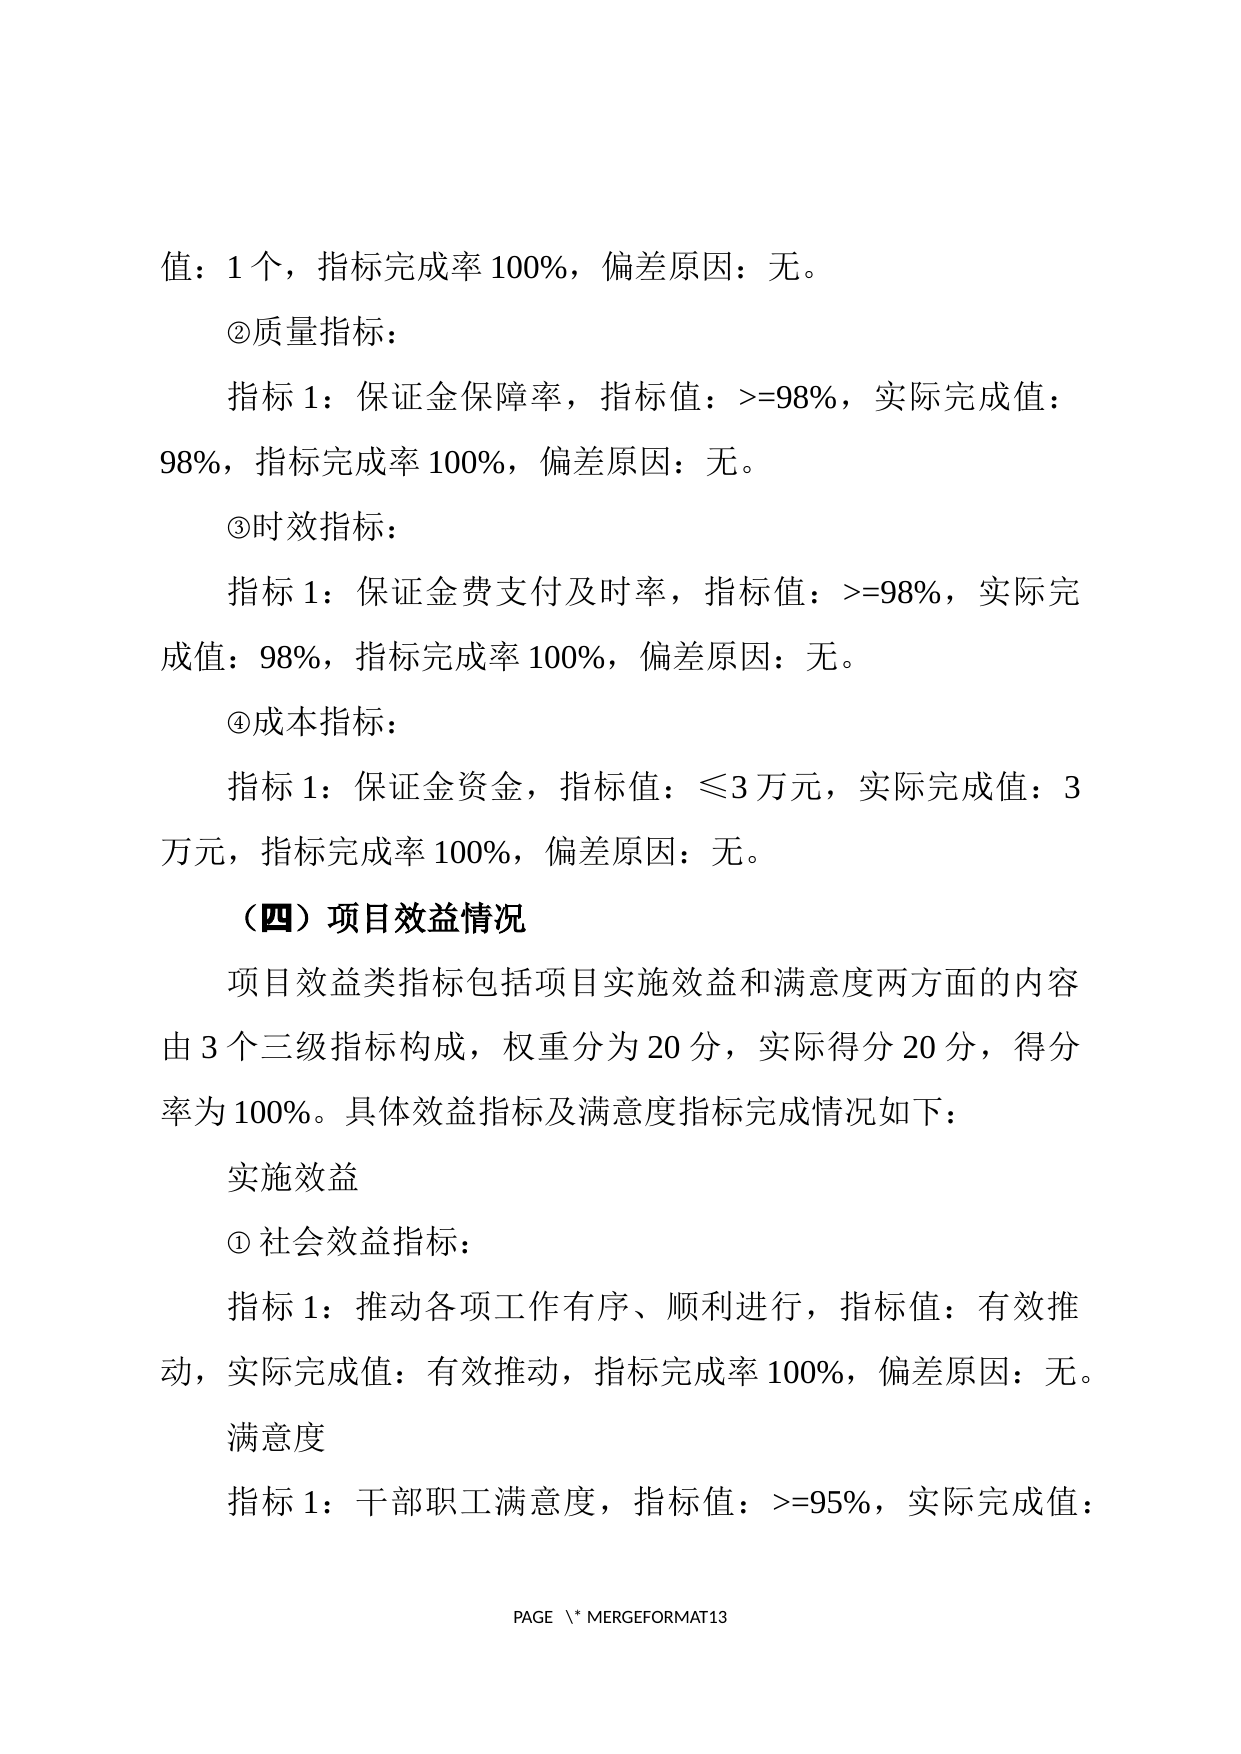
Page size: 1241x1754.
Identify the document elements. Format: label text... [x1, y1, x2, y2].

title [159, 233, 1081, 298]
title 指标1：保证金资金，指标值：≤3万元，实际完成值：3万元，指标完成率100%，偏差原因：无。 [159, 753, 1081, 883]
title ④成本指标： [159, 688, 1081, 753]
title 指标1：保证金费支付及时率，指标值：>=98%，实际完成值：98%，指标完成率100%，偏差原因：无。 [159, 558, 1081, 688]
title 实施效益 [159, 1143, 1081, 1208]
title 项目效益类指标包括项目实施效益和满意度两方面的内容，由3个三级指标构成，权重分为20分，实际得分20分，得分率为100%。具体效益指标及满意度指标完成情况如下： [159, 948, 1081, 1143]
title 指标1：推动各项工作有序、顺利进行，指标值：有效推动，实际完成值：有效推动，指标完成率100%，偏差原因：无。 [159, 1273, 1081, 1403]
title ②质量指标： [159, 298, 1081, 363]
title ①社会效益指标： [159, 1208, 1081, 1273]
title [159, 1468, 1081, 1533]
title ③时效指标： [159, 493, 1081, 558]
list 项目效益情况 [159, 883, 1081, 948]
title 指标1：保证金保障率，指标值：>=98%，实际完成值：98%，指标完成率100%，偏差原因：无。 [159, 363, 1081, 493]
title 满意度 [159, 1403, 1081, 1468]
